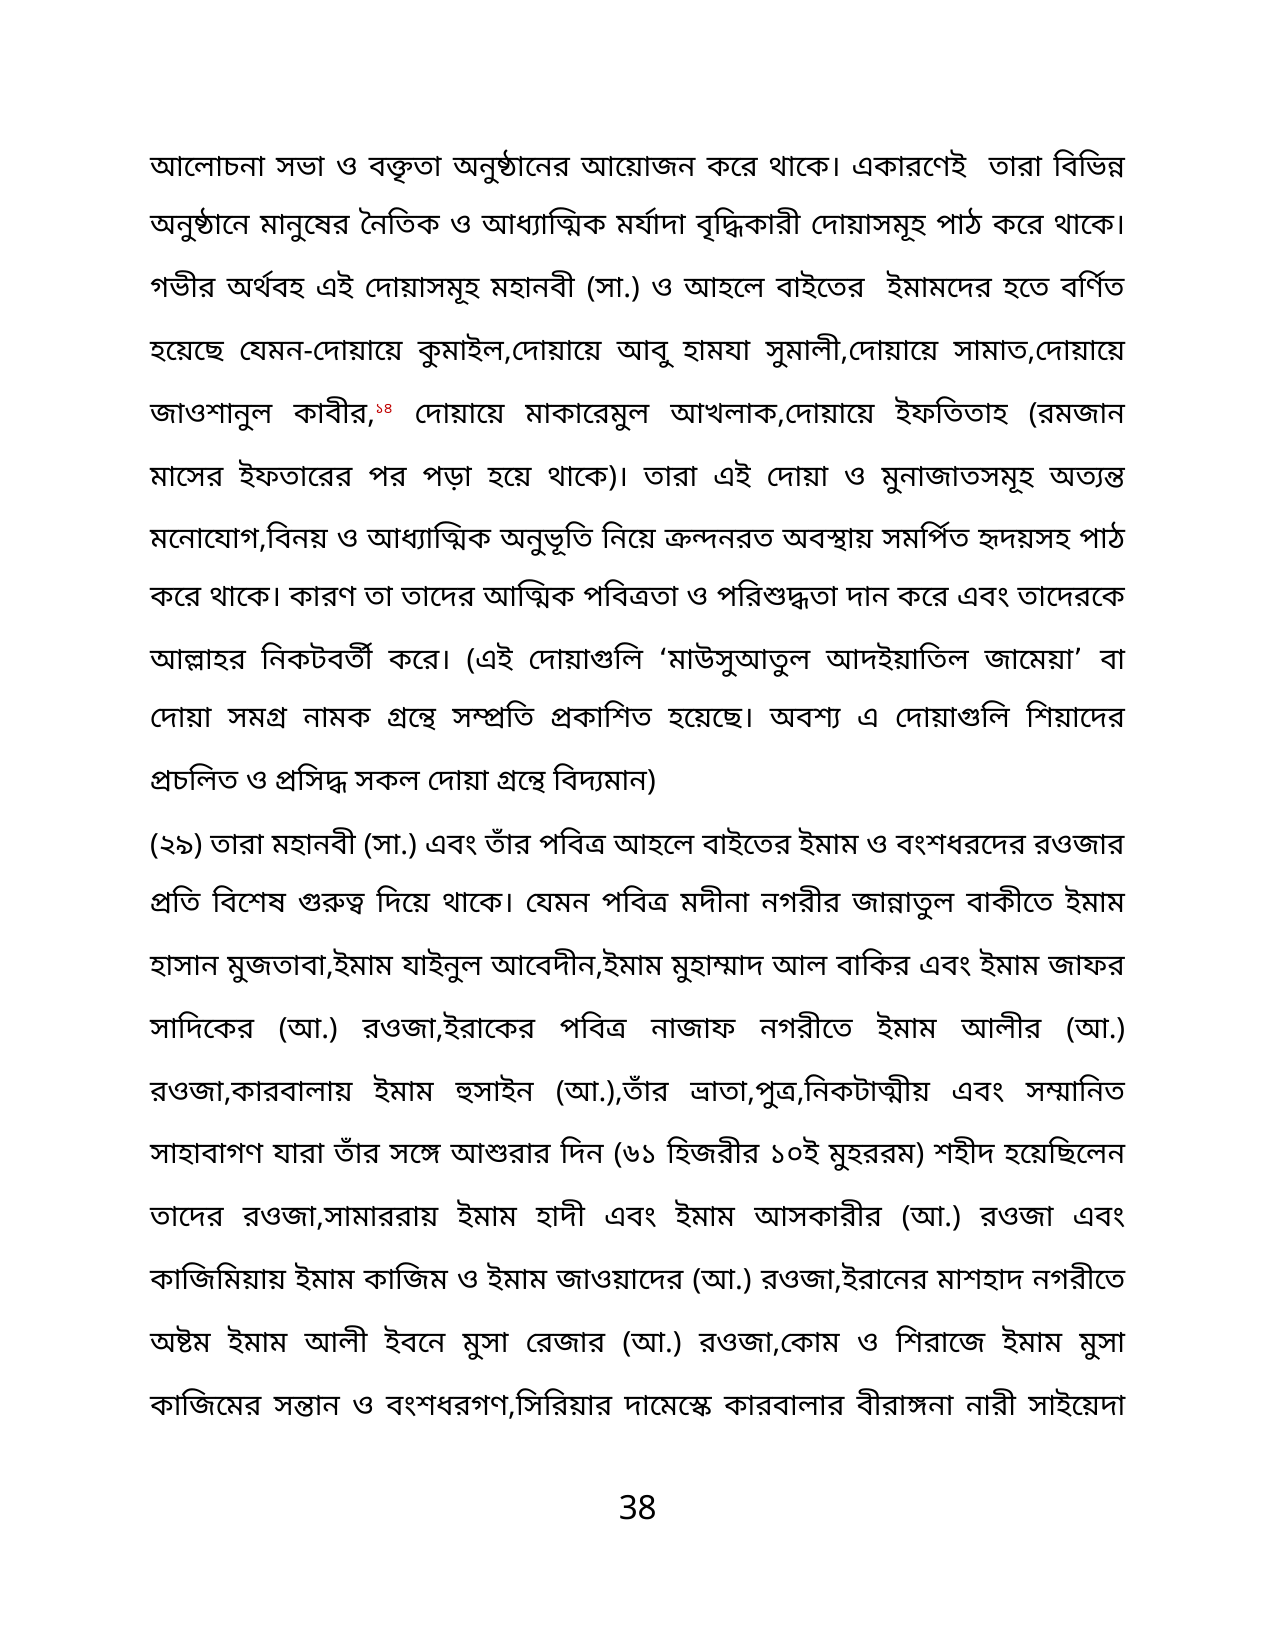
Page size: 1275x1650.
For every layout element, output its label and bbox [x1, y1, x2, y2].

text [150, 823, 1125, 1427]
text [150, 150, 1125, 802]
